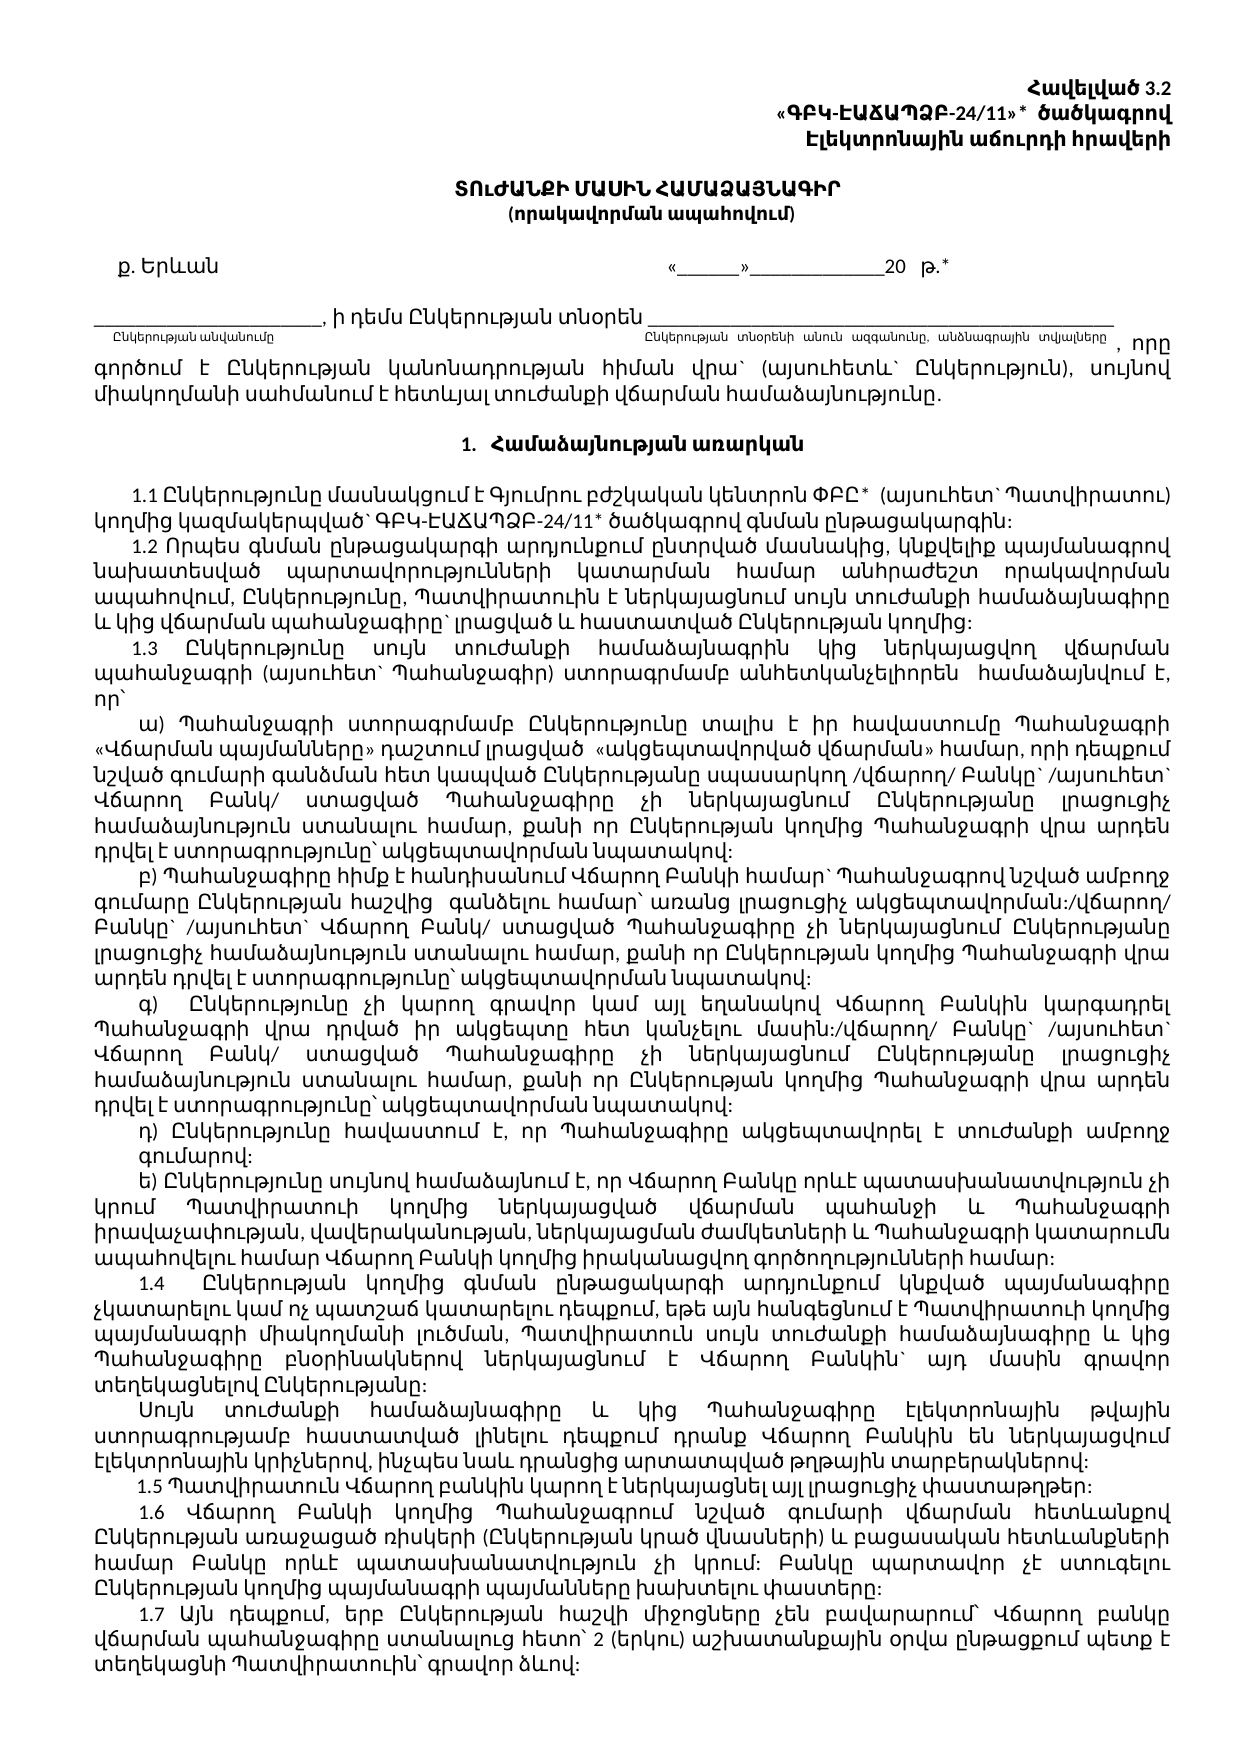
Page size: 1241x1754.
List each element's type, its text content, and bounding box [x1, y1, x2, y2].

text 1.4 Ընկերության կողմից գնման ընթացակարգի արդյունքում կնքված պայմանագիրը չկատարելու կամ ոչ պատշաճ կատարելու դեպքում, եթե այն հանգեցնում է Պատվիրատուի կողմից պայմանագրի միակողմանի լուծման, Պատվիրատուն սույն տուժանքի համաձայնագիրը և կից Պահանջագիրը բնօրինակներով ներկայացնում է Վճարող Բանկին` այդ մասին գրավոր տեղեկացնելով Ընկերությանը: [94, 1270, 1171, 1397]
text Հավելված 3.2 [94, 75, 1171, 100]
text դ) Ընկերությունը հավաստում է, որ Պահանջագիրը ակցեպտավորել է տուժանքի ամբողջ գումարով: [138, 1118, 1171, 1169]
text ______________________, ի դեմս Ընկերության տնօրեն _____________________________________________ [94, 304, 1171, 330]
text 1.7 Այն դեպքում, երբ Ընկերության հաշվի միջոցները չեն բավարարում՝ Վճարող բանկը վճարման պահանջագիրը ստանալուց հետո՝ 2 (երկու) աշխատանքային օրվա ընթացքում պետք է տեղեկացնի Պատվիրատուին՝ գրավոր ձևով: [94, 1601, 1171, 1677]
text ա) Պահանջագրի ստորագրմամբ Ընկերությունը տալիս է իր հավաստումը Պահանջագրի «Վճարման պայմանները» դաշտում լրացված «ակցեպտավորված վճարման» համար, որի դեպքում նշված գումարի գանձման հետ կապված Ընկերությանը սպասարկող /վճարող/ Բանկը` /այսուհետ` Վճարող Բանկ/ ստացված Պահանջագիրը չի ներկայացնում Ընկերությանը լրացուցիչ համաձայնություն ստանալու համար, քանի որ Ընկերության կողմից Պահանջագրի վրա արդեն դրվել է ստորագրությունը՝ ակցեպտավորման նպատակով: [94, 711, 1171, 864]
text 1.5 Պատվիրատուն Վճարող բանկին կարող է ներկայացնել այլ լրացուցիչ փաստաթղթեր: [94, 1474, 1171, 1499]
text (որակավորման ապահովում) [94, 202, 1171, 225]
text ք. Երևան «______»_____________20 թ.* [94, 254, 1171, 279]
text 1.3 Ընկերությունը սույն տուժանքի համաձայնագրին կից ներկայացվող վճարման պահանջագրի (այսուհետ` Պահանջագիր) ստորագրմամբ անհետկանչելիորեն համաձայնվում է, որ՝ [94, 635, 1171, 711]
text «ԳԲԿ-ԷԱՃԱՊՁԲ-24/11»* ծածկագրով [94, 100, 1171, 126]
text 1.1 Ընկերությունը մասնակցում է Գյումրու բժշկական կենտրոն ՓԲԸ* (այսուհետ` Պատվիրատու) կողմից կազմակերպված` ԳԲԿ-ԷԱՃԱՊՁԲ-24/11* ծածկագրով գնման ընթացակարգին: [94, 482, 1171, 533]
text ՏՈւԺԱՆՔԻ ՄԱՍԻՆ ՀԱՄԱՁԱՅՆԱԳԻՐ [94, 177, 1171, 202]
text 1.2 Որպես գնման ընթացակարգի արդյունքում ընտրված մասնակից, կնքվելիք պայմանագրով նախատեսված պարտավորությունների կատարման համար անհրաժեշտ որակավորման ապահովում, Ընկերությունը, Պատվիրատուին է ներկայացնում սույն տուժանքի համաձայնագիրը և կից վճարման պահանջագիրը` լրացված և հաստատված Ընկերության կողմից: [94, 533, 1171, 635]
text 1.6 Վճարող Բանկի կողմից Պահանջագրում նշված գումարի վճարման հետևանքով Ընկերության առաջացած ռիսկերի (Ընկերության կրած վնասների) և բացասական հետևանքների համար Բանկը որևէ պատասխանատվություն չի կրում: Բանկը պարտավոր չէ ստուգելու Ընկերության կողմից պայմանագրի պայմանները խախտելու փաստերը: [94, 1499, 1171, 1601]
text 1. Համաձայնության առարկան [94, 432, 1171, 457]
text ե) Ընկերությունը սույնով համաձայնում է, որ Վճարող Բանկը որևէ պատասխանատվություն չի կրում Պատվիրատուի կողմից ներկայացված վճարման պահանջի և Պահանջագրի իրավաչափության, վավերականության, ներկայացման ժամկետների և Պահանջագրի կատարումն ապահովելու համար Վճարող Բանկի կողմից իրականացվող գործողությունների համար: [94, 1169, 1171, 1270]
text գ) Ընկերությունը չի կարող գրավոր կամ այլ եղանակով Վճարող Բանկին կարգադրել Պահանջագրի վրա դրված իր ակցեպտը հետ կանչելու մասին:/վճարող/ Բանկը` /այսուհետ` Վճարող Բանկ/ ստացված Պահանջագիրը չի ներկայացնում Ընկերությանը լրացուցիչ համաձայնություն ստանալու համար, քանի որ Ընկերության կողմից Պահանջագրի վրա արդեն դրվել է ստորագրությունը՝ ակցեպտավորման նպատակով: [94, 991, 1171, 1118]
text Ընկերության անվանումը Ընկերության տնօրենի անուն ազգանունը, անձնագրային տվյալները , որը գործում է Ընկերության կանոնադրության հիման վրա` (այսուհետև` Ընկերություն), սույնով միակողմանի սահմանում է հետևյալ տուժանքի վճարման համաձայնությունը. [94, 330, 1171, 406]
text Էլեկտրոնային աճուրդի հրավերի [94, 126, 1171, 151]
text Սույն տուժանքի համաձայնագիրը և կից Պահանջագիրը էլեկտրոնային թվային ստորագրությամբ հաստատված լինելու դեպքում դրանք Վճարող Բանկին են ներկայացվում էլեկտրոնային կրիչներով, ինչպես նաև դրանցից արտատպված թղթային տարբերակներով: [94, 1397, 1171, 1474]
text բ) Պահանջագիրը հիմք է հանդիսանում Վճարող Բանկի համար` Պահանջագրով նշված ամբողջ գումարը Ընկերության հաշվից գանձելու համար՝ առանց լրացուցիչ ակցեպտավորման:/վճարող/ Բանկը` /այսուհետ` Վճարող Բանկ/ ստացված Պահանջագիրը չի ներկայացնում Ընկերությանը լրացուցիչ համաձայնություն ստանալու համար, քանի որ Ընկերության կողմից Պահանջագրի վրա արդեն դրվել է ստորագրությունը՝ ակցեպտավորման նպատակով: [94, 864, 1171, 991]
